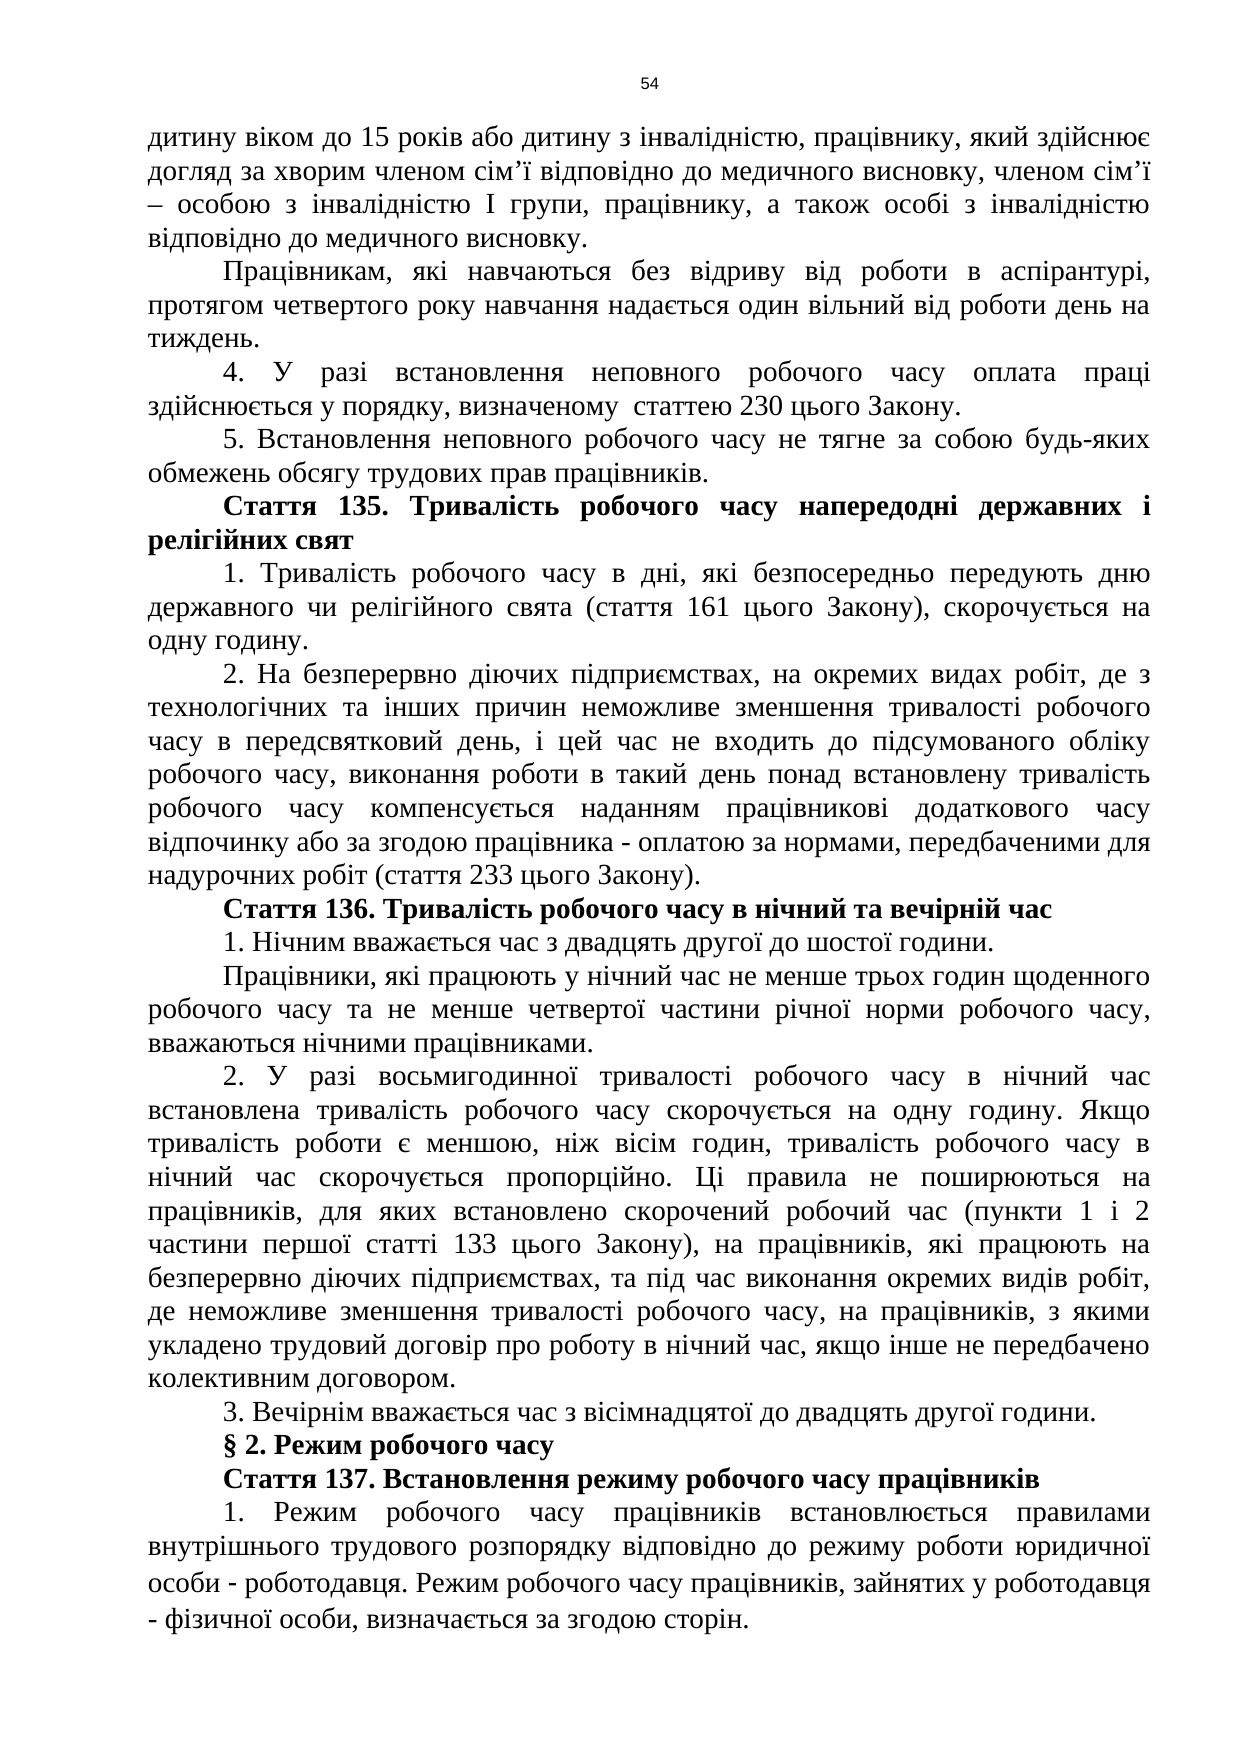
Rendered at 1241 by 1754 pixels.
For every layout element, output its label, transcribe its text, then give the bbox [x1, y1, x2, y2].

text Працівники, які працюють у нічний час не менше трьох годин щоденного робочого часу та не менше четвертої частини річної норми робочого часу, вважаються нічними працівниками. [148, 958, 1152, 1058]
text 5. Встановлення неповного робочого часу не тягне за собою будь-яких обмежень обсягу трудових прав працівників. [148, 421, 1152, 488]
text 3. Вечірнім вважається час з вісімнадцятої до двадцять другої години. [148, 1394, 1152, 1427]
text 1. Тривалість робочого часу в дні, які безпосередньо передують дню державного чи релігійного свята (стаття 161 цього Закону), скорочується на одну годину. [148, 555, 1152, 656]
text Стаття 135. Тривалість робочого часу напередодні державних і релігійних свят [148, 488, 1152, 555]
text 1. Режим робочого часу працівників встановлюється правилами внутрішнього трудового розпорядку відповідно до режиму роботи юридичної особи ‑ роботодавця. Режим робочого часу працівників, зайнятих у роботодавця - фізичної особи, визначається за згодою сторін. [148, 1494, 1152, 1635]
text 2. У разі восьмигодинної тривалості робочого часу в нічний час встановлена тривалість робочого часу скорочується на одну годину. Якщо тривалість роботи є меншою, ніж вісім годин, тривалість робочого часу в нічний час скорочується пропорційно. Ці правила не поширюються на працівників, для яких встановлено скорочений робочий час (пункти 1 і 2 частини першої статті 133 цього Закону), на працівників, які працюють на безперервно діючих підприємствах, та під час виконання окремих видів робіт, де неможливе зменшення тривалості робочого часу, на працівників, з якими укладено трудовий договір про роботу в нічний час, якщо інше не передбачено колективним договором. [148, 1058, 1152, 1394]
text Стаття 136. Тривалість робочого часу в нічний та вечірній час [148, 891, 1152, 924]
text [148, 119, 1152, 253]
text Стаття 137. Встановлення режиму робочого часу працівників [148, 1461, 1152, 1494]
text 1. Нічним вважається час з двадцять другої до шостої години. [148, 924, 1152, 958]
text 2. На безперервно діючих підприємствах, на окремих видах робіт, де з технологічних та інших причин неможливе зменшення тривалості робочого часу в передсвятковий день, і цей час не входить до підсумованого обліку робочого часу, виконання роботи в такий день понад встановлену тривалість робочого часу компенсується наданням працівникові додаткового часу відпочинку або за згодою працівника - оплатою за нормами, передбаченими для надурочних робіт (стаття 233 цього Закону). [148, 656, 1152, 891]
text 4. У разі встановлення неповного робочого часу оплата праці здійснюється у порядку, визначеному статтею 230 цього Закону. [148, 354, 1152, 421]
text § 2. Режим робочого часу [148, 1427, 1152, 1461]
text Працівникам, які навчаються без відриву від роботи в аспірантурі, протягом четвертого року навчання надається один вільний від роботи день на тиждень. [148, 253, 1152, 354]
